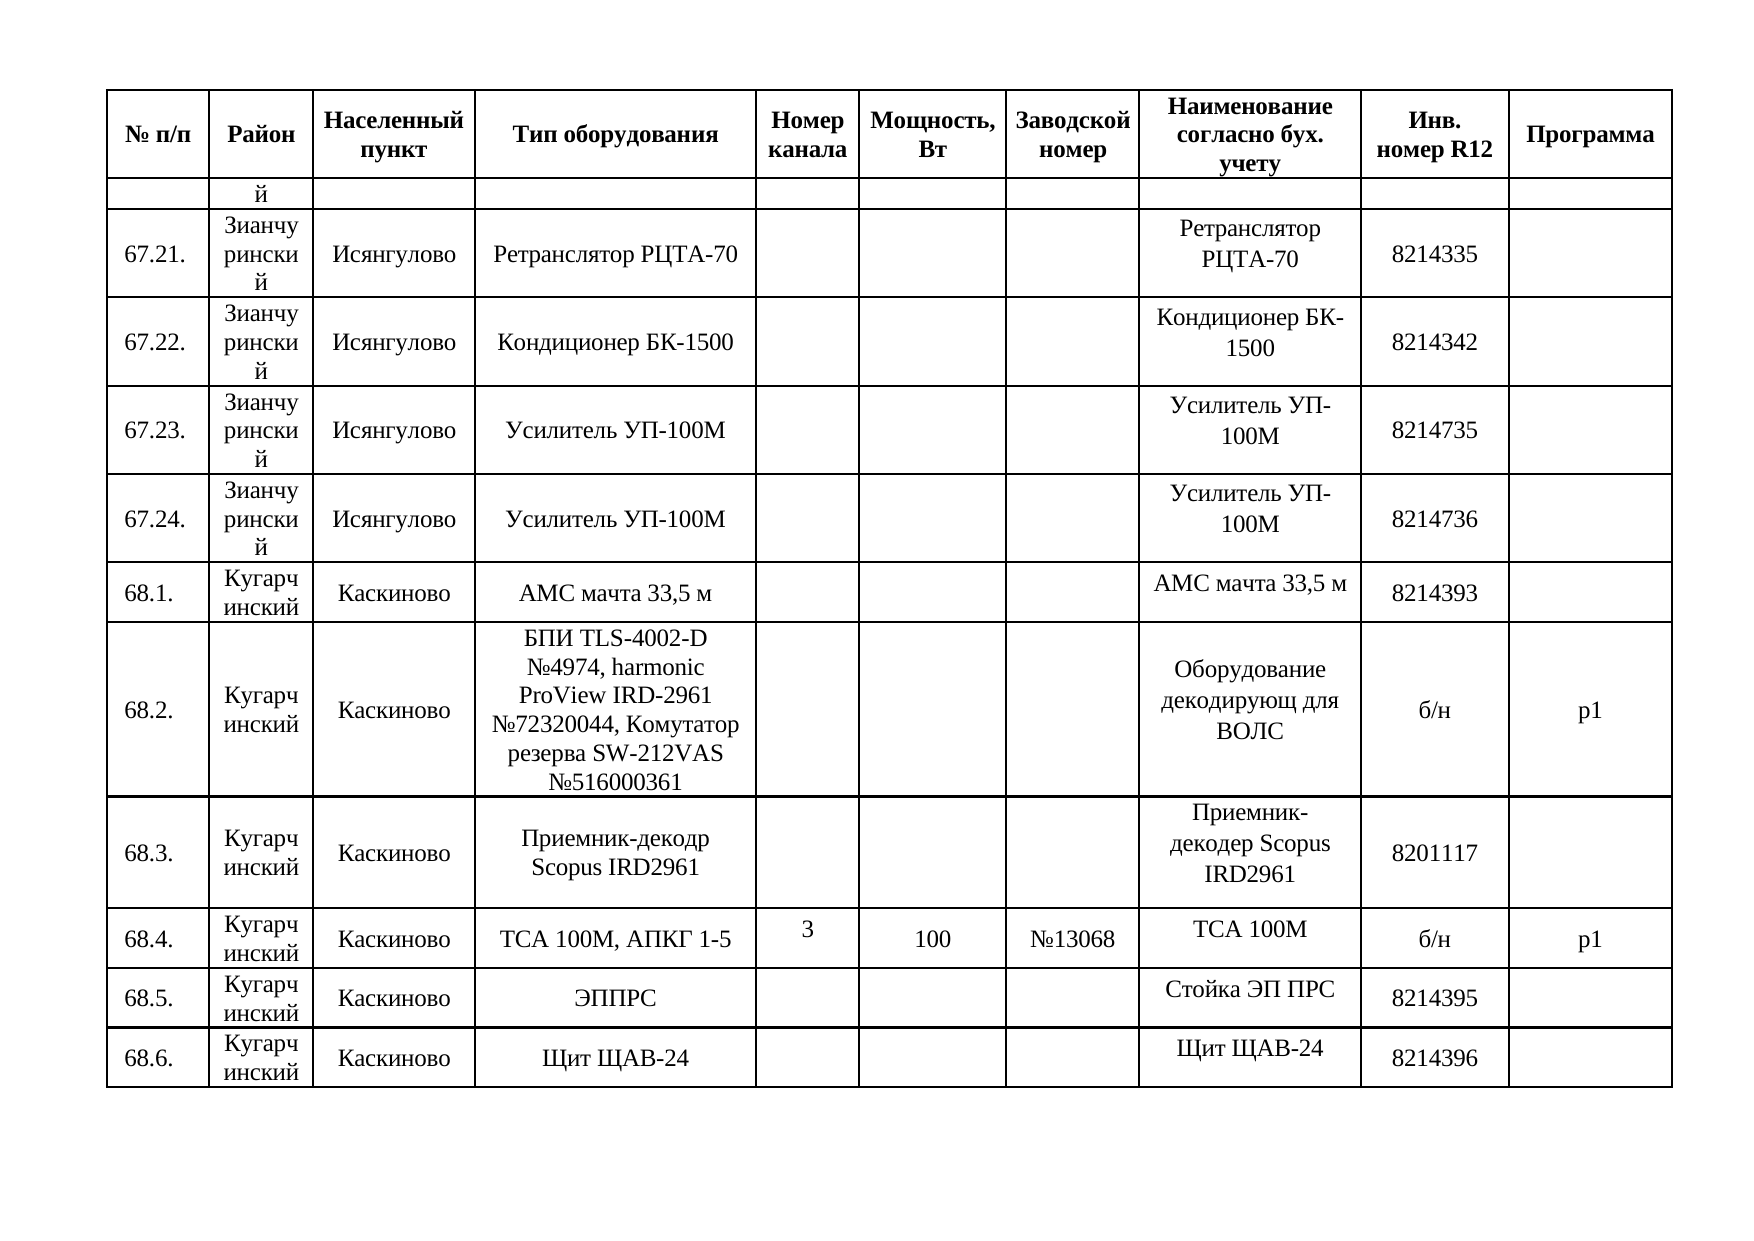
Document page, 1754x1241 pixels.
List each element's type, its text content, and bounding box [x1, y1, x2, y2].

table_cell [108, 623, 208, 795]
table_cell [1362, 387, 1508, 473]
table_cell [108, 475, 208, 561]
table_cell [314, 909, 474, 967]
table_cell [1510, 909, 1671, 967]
table_header Инв. номер R12 [1362, 91, 1508, 177]
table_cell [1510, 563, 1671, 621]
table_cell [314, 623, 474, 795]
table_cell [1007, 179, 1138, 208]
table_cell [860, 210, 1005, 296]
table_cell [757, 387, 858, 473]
table_header № п/п [108, 91, 208, 177]
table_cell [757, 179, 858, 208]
table_header Мощность, Вт [860, 91, 1005, 177]
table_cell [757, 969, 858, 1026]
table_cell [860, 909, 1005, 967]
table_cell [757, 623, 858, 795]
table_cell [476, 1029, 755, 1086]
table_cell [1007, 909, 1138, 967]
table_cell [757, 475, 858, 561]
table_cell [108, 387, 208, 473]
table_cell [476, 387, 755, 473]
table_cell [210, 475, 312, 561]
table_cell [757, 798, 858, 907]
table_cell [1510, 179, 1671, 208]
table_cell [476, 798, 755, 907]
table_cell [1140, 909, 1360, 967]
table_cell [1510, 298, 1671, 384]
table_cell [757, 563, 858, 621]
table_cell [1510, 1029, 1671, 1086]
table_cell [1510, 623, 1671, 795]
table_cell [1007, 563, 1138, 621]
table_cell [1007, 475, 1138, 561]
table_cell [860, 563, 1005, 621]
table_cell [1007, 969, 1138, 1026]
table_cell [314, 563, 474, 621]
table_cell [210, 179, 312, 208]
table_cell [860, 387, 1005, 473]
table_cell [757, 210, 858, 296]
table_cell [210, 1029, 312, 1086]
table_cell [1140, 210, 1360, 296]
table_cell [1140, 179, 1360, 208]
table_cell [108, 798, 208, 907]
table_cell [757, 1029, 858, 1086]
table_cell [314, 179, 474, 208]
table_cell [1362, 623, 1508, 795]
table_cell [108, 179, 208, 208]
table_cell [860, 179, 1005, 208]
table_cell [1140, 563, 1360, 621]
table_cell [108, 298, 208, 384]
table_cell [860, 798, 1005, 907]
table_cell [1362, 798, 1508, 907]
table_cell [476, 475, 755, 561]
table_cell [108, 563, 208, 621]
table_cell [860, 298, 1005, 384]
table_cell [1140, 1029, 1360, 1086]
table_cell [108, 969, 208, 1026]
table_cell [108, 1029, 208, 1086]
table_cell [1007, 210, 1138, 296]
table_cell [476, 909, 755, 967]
table_header Наименование согласно бух. учету [1140, 91, 1360, 177]
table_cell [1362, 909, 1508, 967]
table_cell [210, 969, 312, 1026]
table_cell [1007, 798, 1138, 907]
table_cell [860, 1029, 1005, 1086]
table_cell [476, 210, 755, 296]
table_header Район [210, 91, 312, 177]
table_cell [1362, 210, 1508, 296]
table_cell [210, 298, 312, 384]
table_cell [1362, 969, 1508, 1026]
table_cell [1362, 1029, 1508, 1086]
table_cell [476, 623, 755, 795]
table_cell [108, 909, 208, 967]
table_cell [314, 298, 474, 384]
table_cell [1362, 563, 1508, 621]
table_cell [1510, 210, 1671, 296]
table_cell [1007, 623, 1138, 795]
table_header Населенный пункт [314, 91, 474, 177]
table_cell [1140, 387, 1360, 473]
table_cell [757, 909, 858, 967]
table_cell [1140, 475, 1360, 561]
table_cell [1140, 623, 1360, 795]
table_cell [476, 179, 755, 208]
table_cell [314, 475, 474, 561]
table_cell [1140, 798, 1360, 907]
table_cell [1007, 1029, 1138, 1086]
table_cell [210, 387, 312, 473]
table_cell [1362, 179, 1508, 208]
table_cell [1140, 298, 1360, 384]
table_header Номер канала [757, 91, 858, 177]
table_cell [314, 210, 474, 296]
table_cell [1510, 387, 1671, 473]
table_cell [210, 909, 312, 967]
table_header Заводской номер [1007, 91, 1138, 177]
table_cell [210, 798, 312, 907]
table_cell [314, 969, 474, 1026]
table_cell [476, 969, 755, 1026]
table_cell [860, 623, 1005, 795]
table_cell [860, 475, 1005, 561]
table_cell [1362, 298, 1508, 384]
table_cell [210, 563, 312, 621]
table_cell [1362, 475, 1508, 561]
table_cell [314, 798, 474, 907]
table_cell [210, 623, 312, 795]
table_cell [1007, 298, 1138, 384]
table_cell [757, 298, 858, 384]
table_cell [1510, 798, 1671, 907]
table_header Тип оборудования [476, 91, 755, 177]
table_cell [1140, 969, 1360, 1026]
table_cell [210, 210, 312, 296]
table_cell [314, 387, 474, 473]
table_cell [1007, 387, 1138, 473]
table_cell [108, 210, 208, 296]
table_header Программа [1510, 91, 1671, 177]
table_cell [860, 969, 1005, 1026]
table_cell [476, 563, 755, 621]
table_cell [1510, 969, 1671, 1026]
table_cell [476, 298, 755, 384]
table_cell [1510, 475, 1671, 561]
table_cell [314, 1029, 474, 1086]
